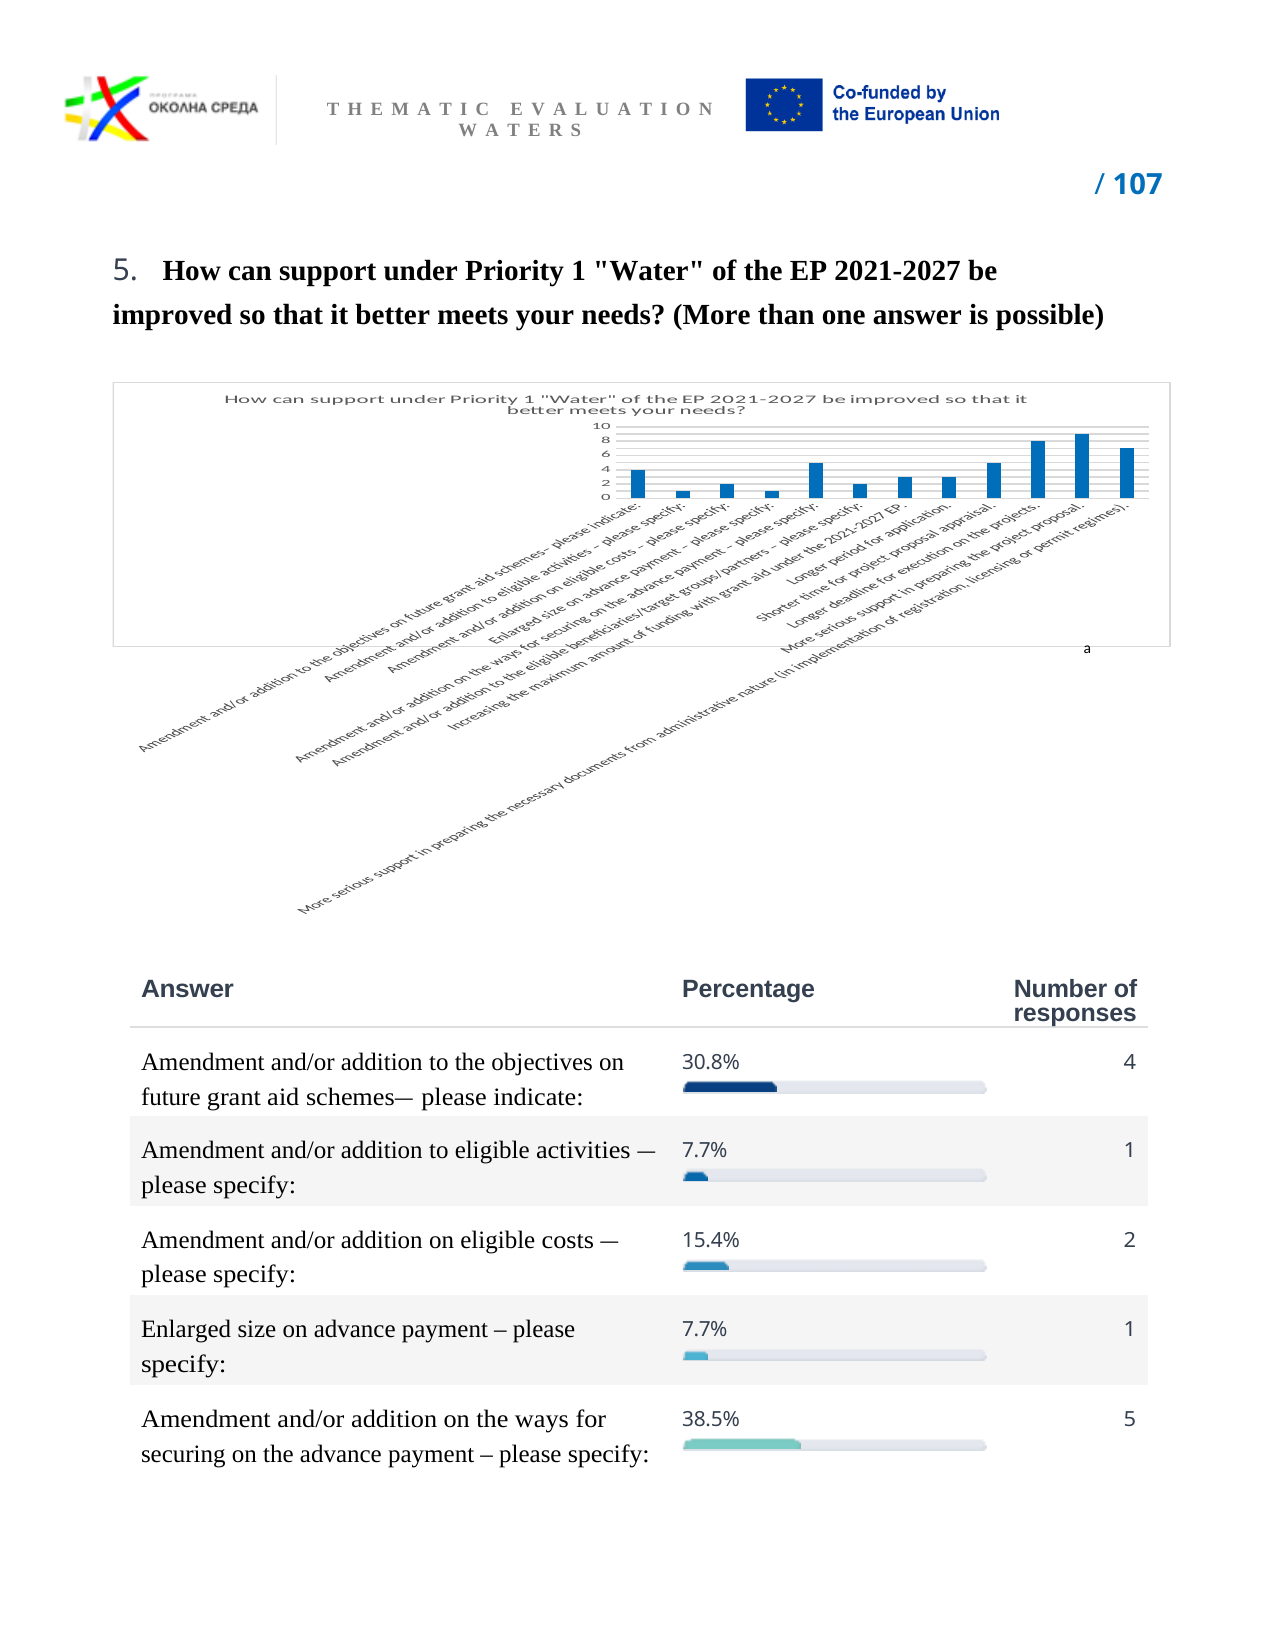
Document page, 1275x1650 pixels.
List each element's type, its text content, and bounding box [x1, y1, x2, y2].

table_cell 15.4% [666, 1206, 891, 1295]
table_header Answer [130, 978, 666, 1026]
table_cell Amendment and/or addition to the objectives on future grant aid schemes– please indicate: [130, 1028, 666, 1116]
table_cell 4 [891, 1028, 1148, 1116]
table_cell Amendment and/or addition to eligible activities – please specify: [130, 1116, 666, 1206]
table_header Number of responses [891, 978, 1148, 1026]
picture [742, 75, 1002, 135]
subtitle How can support under Priority 1 "Water" of the EP 2021-2027 be improved so that it better meets your needs? (More than one answer is possible) [112, 248, 1120, 331]
table_cell 7.7% [666, 1116, 891, 1206]
table_cell 30.8% [666, 1028, 891, 1116]
table_cell 2 [891, 1206, 1148, 1295]
table_cell Amendment and/or addition on the ways for securing on the advance payment – please specify: [130, 1385, 666, 1503]
picture [681, 1167, 987, 1182]
picture [48, 75, 278, 145]
table_cell 7.7% [666, 1295, 891, 1385]
table_cell Amendment and/or addition on eligible costs – please specify: [130, 1206, 666, 1295]
table_header Percentage [666, 978, 891, 1026]
picture [681, 1346, 987, 1361]
table_cell 38.5% [666, 1385, 891, 1503]
table_cell 1 [891, 1116, 1148, 1206]
table_cell 5 [891, 1385, 1148, 1503]
table_cell Enlarged size on advance payment – please specify: [130, 1295, 666, 1385]
table_cell 1 [891, 1295, 1148, 1385]
